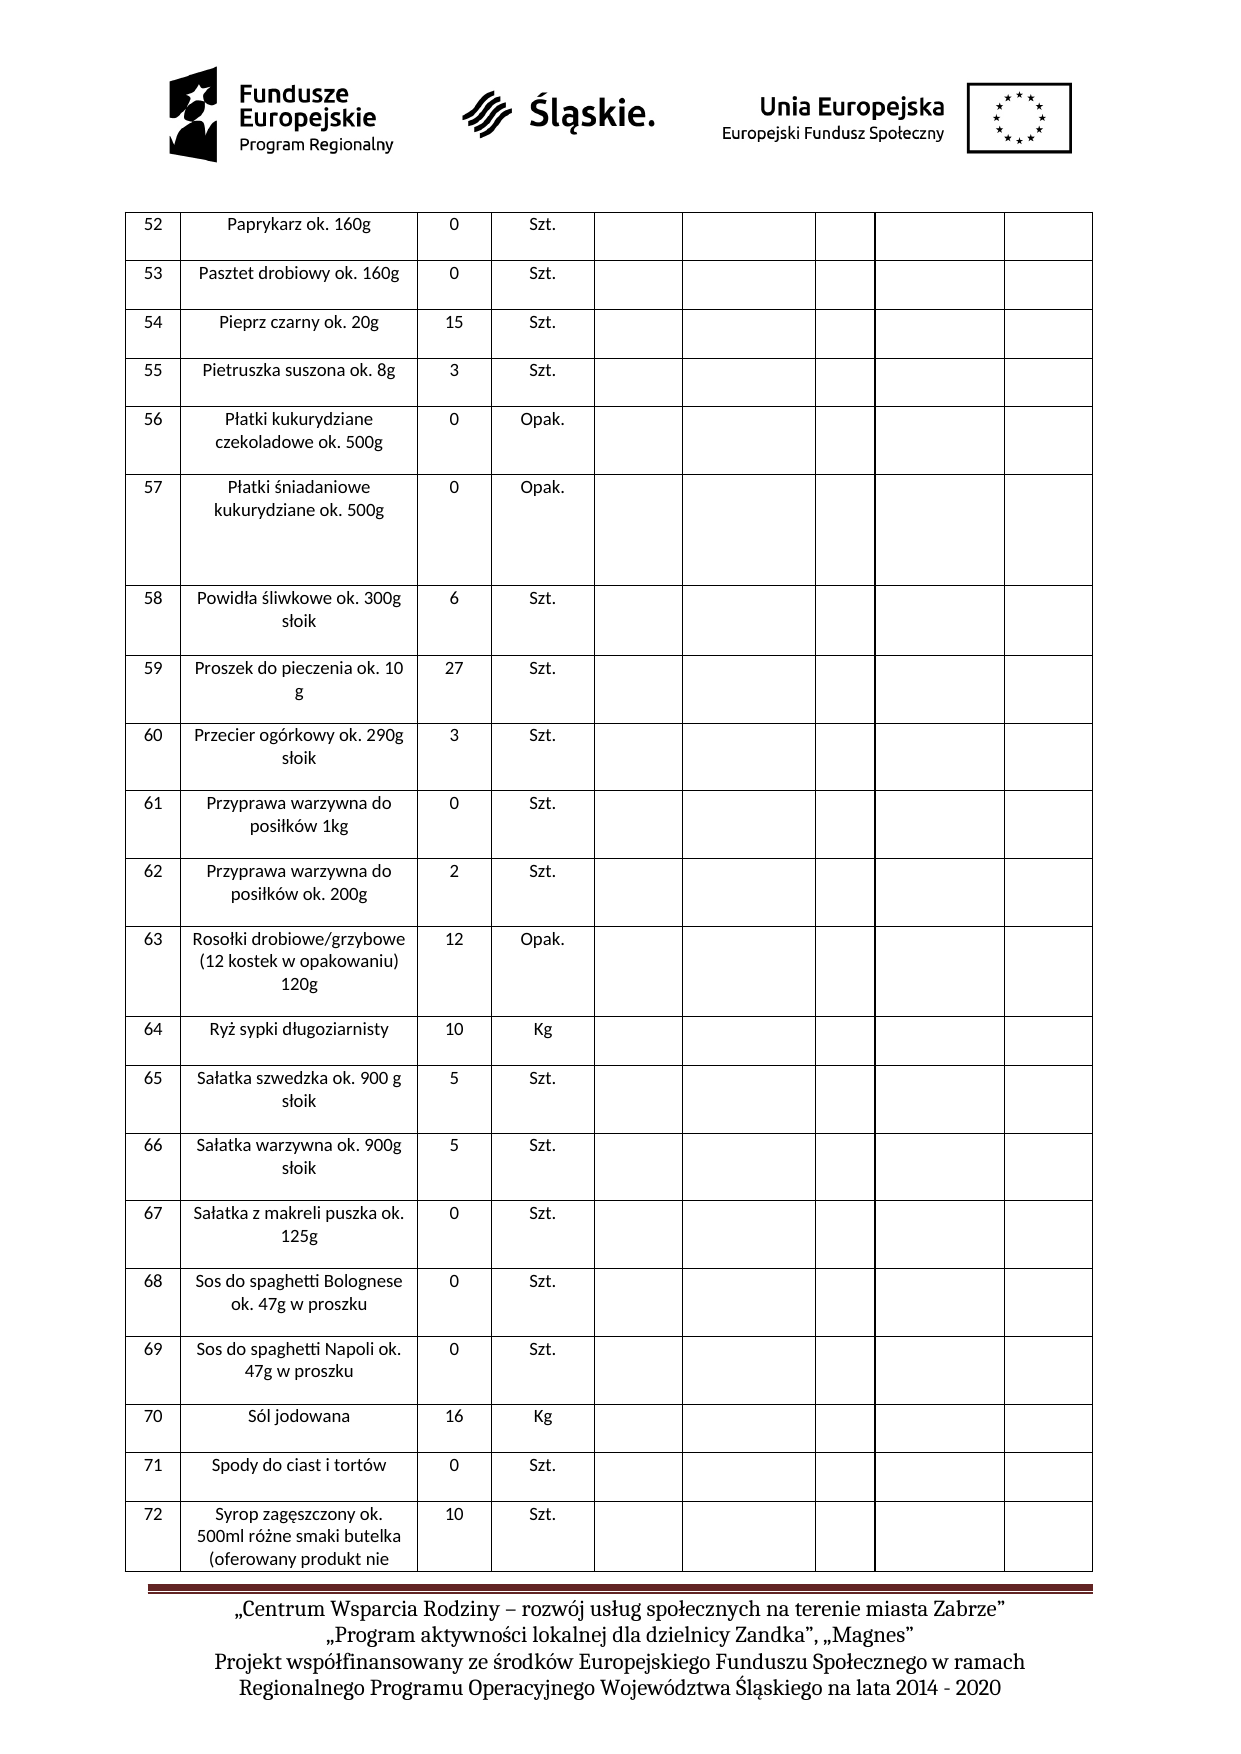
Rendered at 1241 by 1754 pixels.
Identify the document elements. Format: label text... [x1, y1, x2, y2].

table_cell Sałatka z makreli puszka ok. 125g [181, 1201, 417, 1268]
table_cell [595, 724, 682, 790]
table_cell [683, 859, 815, 926]
table_cell [816, 1337, 874, 1403]
table_cell [683, 1453, 815, 1501]
table_cell Pietruszka suszona ok. 8g [181, 359, 417, 406]
table_cell [683, 407, 815, 474]
table_cell [816, 475, 874, 585]
table_cell 62 [126, 859, 180, 926]
table_cell 0 [418, 1201, 491, 1268]
table_cell [876, 1502, 1004, 1571]
table_cell 66 [126, 1134, 180, 1200]
table_cell [683, 1405, 815, 1452]
table_cell 6 [418, 586, 491, 655]
table_cell [595, 1453, 682, 1501]
table_cell [595, 656, 682, 722]
table_cell [1005, 475, 1092, 585]
table_cell [1005, 310, 1092, 357]
table_cell [1005, 359, 1092, 406]
table_cell 58 [126, 586, 180, 655]
table_cell Szt. [492, 261, 594, 309]
table_cell 57 [126, 475, 180, 585]
table_cell 3 [418, 359, 491, 406]
table_cell 0 [418, 791, 491, 858]
table_cell [876, 407, 1004, 474]
table_cell [595, 1405, 682, 1452]
table_cell [595, 1337, 682, 1403]
table_cell Rosołki drobiowe/grzybowe (12 kostek w opakowaniu) 120g [181, 927, 417, 1016]
table_cell 59 [126, 656, 180, 722]
picture [147, 44, 1094, 184]
table_cell Szt. [492, 213, 594, 260]
table_cell [595, 475, 682, 585]
table_cell [876, 475, 1004, 585]
table_cell Przyprawa warzywna do posiłków 1kg [181, 791, 417, 858]
table_cell Szt. [492, 310, 594, 357]
table_cell [595, 359, 682, 406]
table_cell 15 [418, 310, 491, 357]
table_cell [595, 1502, 682, 1571]
table_cell [595, 791, 682, 858]
table_cell Sałatka warzywna ok. 900g słoik [181, 1134, 417, 1200]
table_cell [1005, 1453, 1092, 1501]
table_cell [1005, 1502, 1092, 1571]
table_cell [1005, 1017, 1092, 1065]
table_cell Szt. [492, 791, 594, 858]
table_cell Szt. [492, 859, 594, 926]
table_cell [876, 724, 1004, 790]
table_cell [876, 586, 1004, 655]
table_cell [816, 1017, 874, 1065]
table_cell Szt. [492, 1201, 594, 1268]
table_cell 56 [126, 407, 180, 474]
table_cell [876, 213, 1004, 260]
table_cell 72 [126, 1502, 180, 1571]
table_cell Sos do spaghetti Napoli ok. 47g w proszku [181, 1337, 417, 1403]
table_cell 16 [418, 1405, 491, 1452]
table_cell [876, 1337, 1004, 1403]
table_cell Opak. [492, 407, 594, 474]
table_cell [683, 724, 815, 790]
table_cell Szt. [492, 1453, 594, 1501]
table_cell 3 [418, 724, 491, 790]
table_cell [683, 1337, 815, 1403]
table_cell [683, 656, 815, 722]
table_cell [816, 927, 874, 1016]
table_cell [816, 1201, 874, 1268]
table_cell Paprykarz ok. 160g [181, 213, 417, 260]
table_cell [816, 213, 874, 260]
table_cell 61 [126, 791, 180, 858]
table_cell [683, 927, 815, 1016]
table_cell [595, 1201, 682, 1268]
table_cell [876, 1201, 1004, 1268]
table_cell [816, 261, 874, 309]
table_cell [683, 586, 815, 655]
table_cell 10 [418, 1017, 491, 1065]
table_cell [595, 859, 682, 926]
table_cell Pasztet drobiowy ok. 160g [181, 261, 417, 309]
table_cell 63 [126, 927, 180, 1016]
table_cell [816, 1134, 874, 1200]
table_cell Proszek do pieczenia ok. 10 g [181, 656, 417, 722]
table_cell [816, 1066, 874, 1133]
table_cell [876, 310, 1004, 357]
table_cell [1005, 656, 1092, 722]
table_cell [683, 213, 815, 260]
table_cell 27 [418, 656, 491, 722]
table_cell [595, 927, 682, 1016]
table_cell [816, 359, 874, 406]
table_cell [816, 1269, 874, 1336]
table_cell [1005, 859, 1092, 926]
table_cell [1005, 1405, 1092, 1452]
table_cell [816, 791, 874, 858]
table_cell [1005, 1269, 1092, 1336]
table_cell [816, 656, 874, 722]
table_cell 52 [126, 213, 180, 260]
table_cell [1005, 724, 1092, 790]
table_cell [1005, 791, 1092, 858]
table_cell 0 [418, 1337, 491, 1403]
table_cell 60 [126, 724, 180, 790]
table_cell 5 [418, 1066, 491, 1133]
table_cell Szt. [492, 1066, 594, 1133]
table_cell [1005, 586, 1092, 655]
table_cell [683, 1269, 815, 1336]
table_cell [876, 791, 1004, 858]
table_cell [816, 859, 874, 926]
table_cell [683, 1017, 815, 1065]
table_cell [876, 1134, 1004, 1200]
table_cell Przecier ogórkowy ok. 290g słoik [181, 724, 417, 790]
table_cell 55 [126, 359, 180, 406]
table_cell [1005, 213, 1092, 260]
table_cell 0 [418, 475, 491, 585]
table_cell [595, 586, 682, 655]
table_cell 0 [418, 1269, 491, 1336]
table_cell 68 [126, 1269, 180, 1336]
table_cell Szt. [492, 1337, 594, 1403]
table_cell Opak. [492, 927, 594, 1016]
table_cell [1005, 1134, 1092, 1200]
table_cell [683, 310, 815, 357]
table_cell [816, 724, 874, 790]
table_cell [683, 791, 815, 858]
table_cell [876, 1405, 1004, 1452]
table_cell [595, 213, 682, 260]
table_cell Ryż sypki długoziarnisty [181, 1017, 417, 1065]
table_cell Szt. [492, 1134, 594, 1200]
table_cell 0 [418, 213, 491, 260]
table_cell [1005, 1337, 1092, 1403]
table_cell [876, 1453, 1004, 1501]
table_cell Kg [492, 1017, 594, 1065]
table_cell [683, 475, 815, 585]
table_cell Powidła śliwkowe ok. 300g słoik [181, 586, 417, 655]
table_cell [595, 407, 682, 474]
table_cell Przyprawa warzywna do posiłków ok. 200g [181, 859, 417, 926]
table_cell [816, 1453, 874, 1501]
table_cell [683, 261, 815, 309]
table_cell [876, 656, 1004, 722]
table_cell [1005, 261, 1092, 309]
table_cell 0 [418, 261, 491, 309]
table_cell 5 [418, 1134, 491, 1200]
table_cell [876, 859, 1004, 926]
table_cell Sałatka szwedzka ok. 900 g słoik [181, 1066, 417, 1133]
table_cell Płatki śniadaniowe kukurydziane ok. 500g [181, 475, 417, 585]
table_cell 53 [126, 261, 180, 309]
table_cell [595, 1066, 682, 1133]
table_cell [816, 1405, 874, 1452]
table_cell [876, 1066, 1004, 1133]
table_cell 0 [418, 407, 491, 474]
table_cell Pieprz czarny ok. 20g [181, 310, 417, 357]
table_cell 2 [418, 859, 491, 926]
table_cell 64 [126, 1017, 180, 1065]
table_cell Szt. [492, 1502, 594, 1571]
table_cell [1005, 407, 1092, 474]
table_cell [595, 310, 682, 357]
table_cell 69 [126, 1337, 180, 1403]
table_cell Szt. [492, 1269, 594, 1336]
table_cell [683, 1502, 815, 1571]
table_cell Syrop zagęszczony ok. 500ml różne smaki butelka (oferowany produkt nie może być zaprawą) [181, 1502, 417, 1571]
table_cell Opak. [492, 475, 594, 585]
table_cell [1005, 1066, 1092, 1133]
table_cell [876, 1269, 1004, 1336]
table_cell [876, 927, 1004, 1016]
table_cell [595, 261, 682, 309]
table_cell [876, 359, 1004, 406]
table_cell Szt. [492, 359, 594, 406]
table_cell [595, 1269, 682, 1336]
table_cell [683, 1134, 815, 1200]
table_cell [595, 1017, 682, 1065]
table_cell 67 [126, 1201, 180, 1268]
table_cell 12 [418, 927, 491, 1016]
table_cell 70 [126, 1405, 180, 1452]
table_cell Kg [492, 1405, 594, 1452]
table_cell [1005, 927, 1092, 1016]
table_cell [816, 586, 874, 655]
table_cell Szt. [492, 586, 594, 655]
table_cell [1005, 1201, 1092, 1268]
table_cell [876, 261, 1004, 309]
table_cell [683, 359, 815, 406]
table_cell [595, 1134, 682, 1200]
table_cell [683, 1066, 815, 1133]
table_cell [816, 310, 874, 357]
table_cell [816, 1502, 874, 1571]
table_cell Spody do ciast i tortów [181, 1453, 417, 1501]
table_cell 10 [418, 1502, 491, 1571]
table_cell 71 [126, 1453, 180, 1501]
table_cell Sos do spaghetti Bolognese ok. 47g w proszku [181, 1269, 417, 1336]
table_cell Płatki kukurydziane czekoladowe ok. 500g [181, 407, 417, 474]
table_cell 54 [126, 310, 180, 357]
table_cell [683, 1201, 815, 1268]
table_cell Szt. [492, 656, 594, 722]
table_cell 65 [126, 1066, 180, 1133]
table_cell [816, 407, 874, 474]
table_cell Szt. [492, 724, 594, 790]
table_cell [876, 1017, 1004, 1065]
table_cell 0 [418, 1453, 491, 1501]
table_cell Sól jodowana [181, 1405, 417, 1452]
